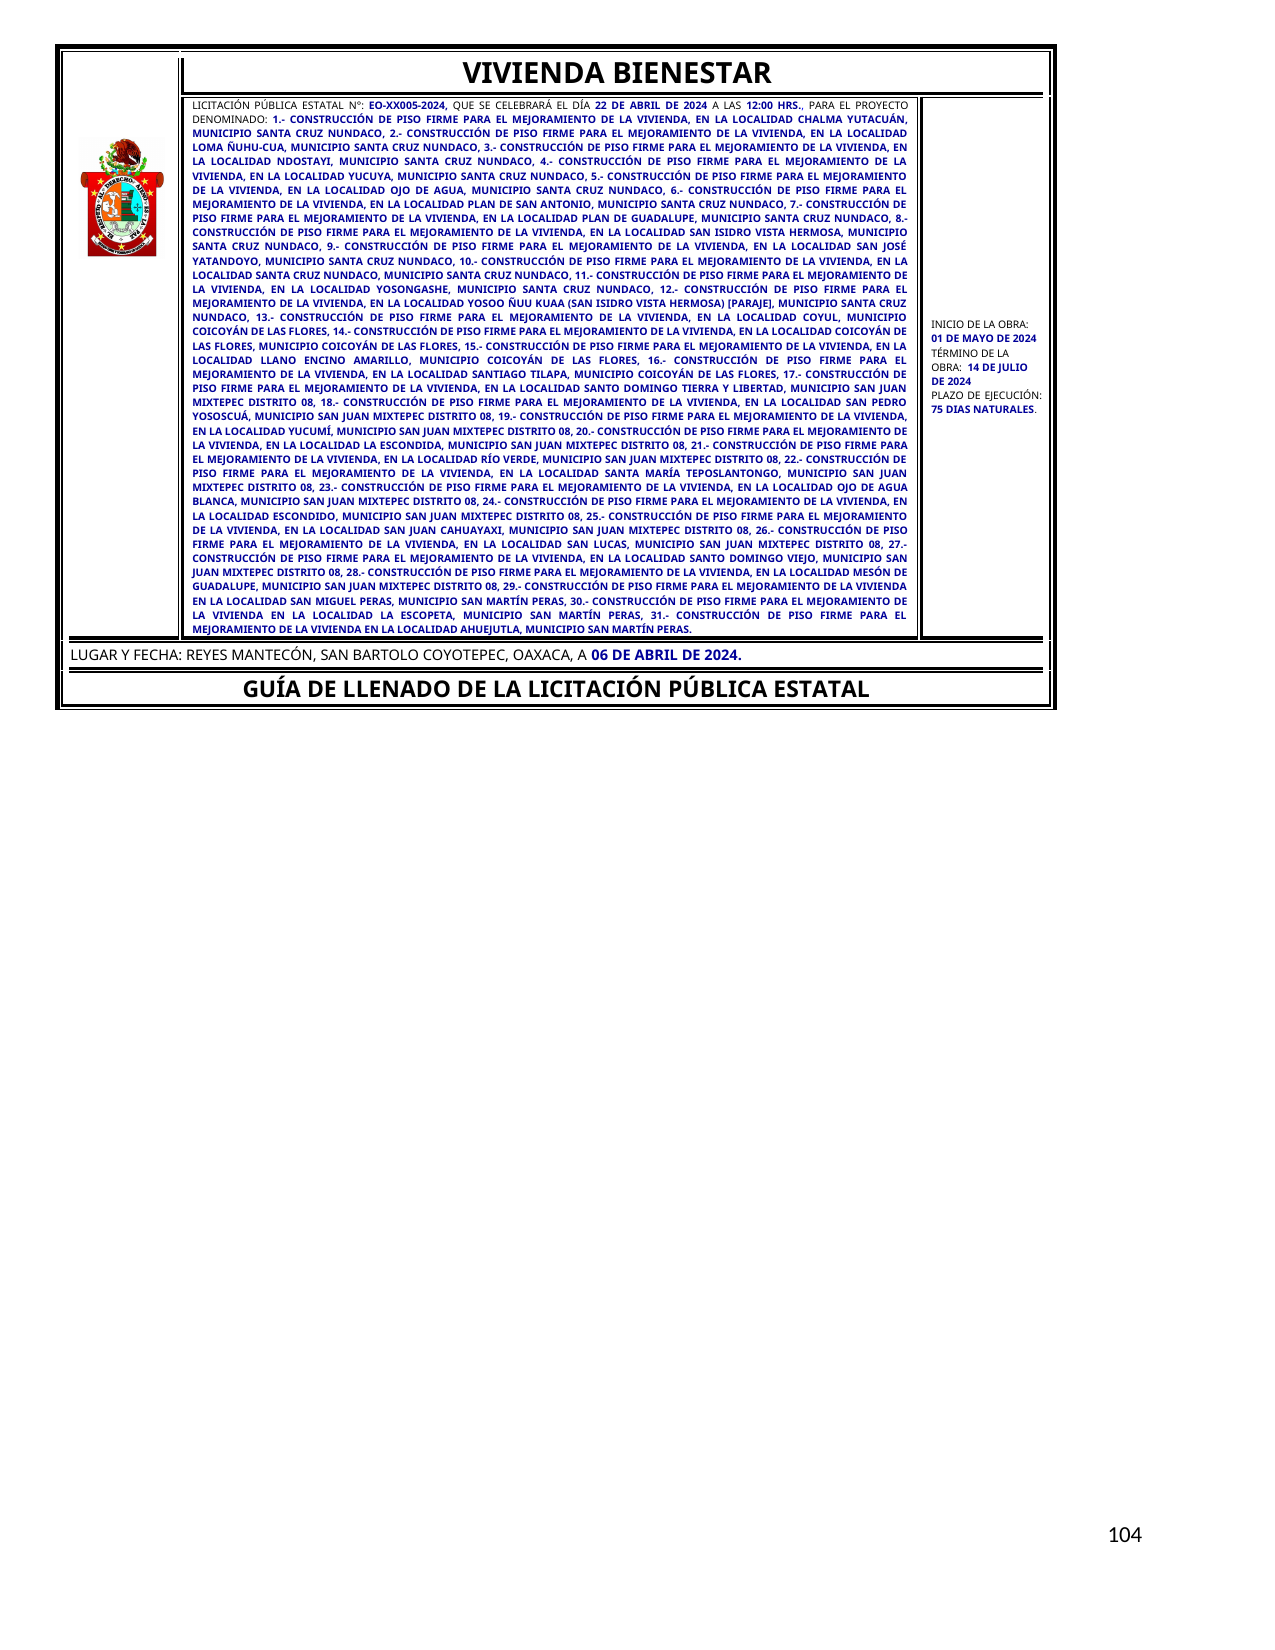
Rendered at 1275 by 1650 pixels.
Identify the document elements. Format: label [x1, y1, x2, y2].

picture [78, 137, 166, 259]
